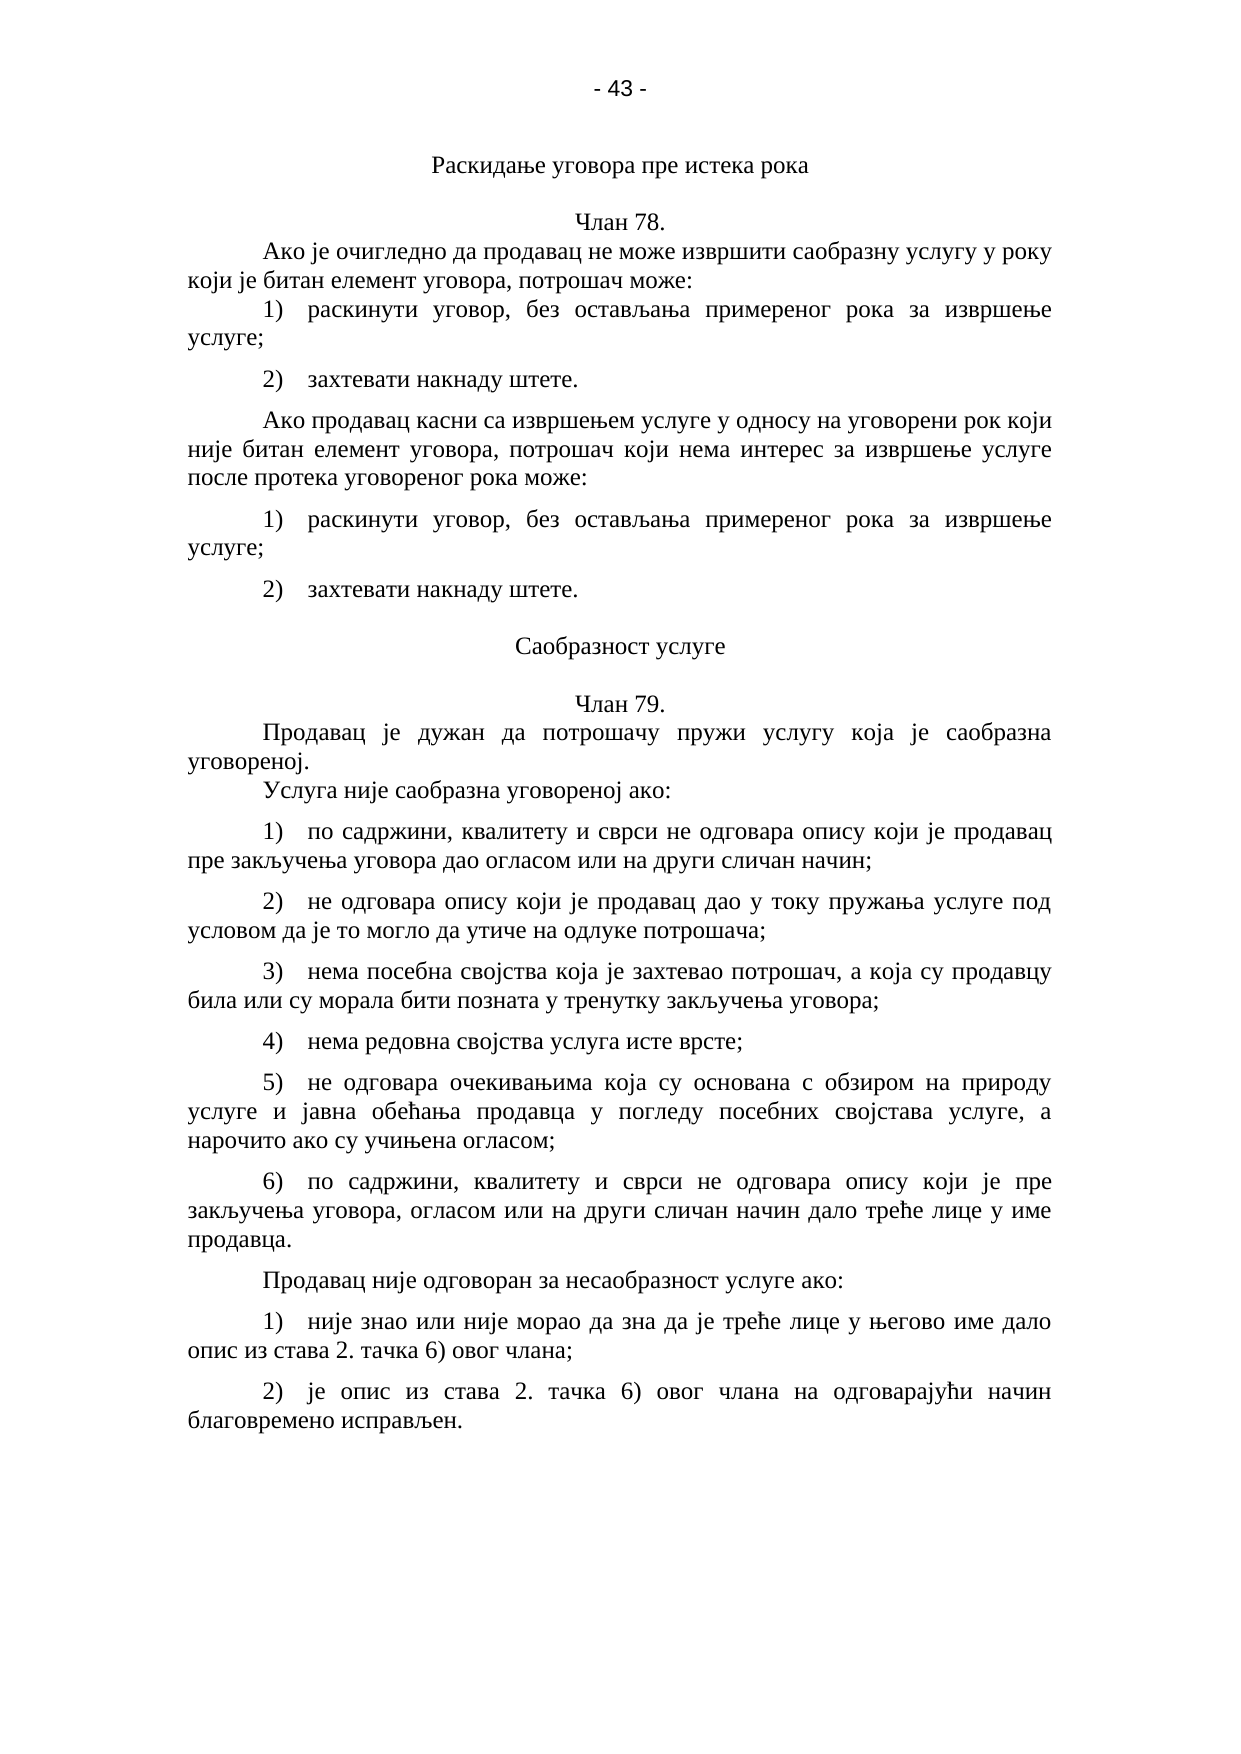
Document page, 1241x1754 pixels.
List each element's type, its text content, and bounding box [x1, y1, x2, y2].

list по садржини, квалитету и сврси не одговара опису који је пре закључења уговора, огласом или на други сличан начин дало треће лице у име продавца. [187, 1166, 1053, 1252]
text Саобразност услуге [262, 631, 978, 660]
text Ако продавац касни са извршењем услуге у односу на уговорени рок који није битан елемент уговора, потрошач који нема интерес за извршење услуге после протека уговореног рока може: [187, 405, 1053, 491]
list захтевати накнаду штете. [187, 574, 1053, 602]
list нема редовна својства услуга исте врсте; [187, 1026, 1053, 1055]
list нема посебна својства која је захтевао потрошач, а која су продавцу била или су морала бити позната у тренутку закључења уговора; [187, 956, 1053, 1014]
list по садржини, квалитету и сврси не одговара опису који је продавац пре закључења уговора дао огласом или на други сличан начин; [187, 816, 1053, 874]
text Ако је очигледно да продавац не може извршити саобразну услугу у року који је битан елемент уговора, потрошач може: [187, 236, 1053, 294]
list не одговара очекивањима која су основана с обзиром на природу услуге и јавна обећања продавца у погледу посебних својстава услуге, а нарочито ако су учињена огласом; [187, 1067, 1053, 1154]
text Члан 78. [262, 207, 978, 236]
text Продавац је дужан да потрошачу пружи услугу која је саобразна уговореној. [187, 717, 1053, 775]
list није знао или није морао да зна да је треће лице у његово име дало опис из става 2. тачка 6) овог члана; [187, 1306, 1053, 1364]
text Раскидање уговора пре истека рока [262, 150, 978, 179]
text Члан 79. [262, 689, 978, 717]
list је опис из става 2. тачка 6) овог члана на одговарајући начин благовремено исправљен. [187, 1376, 1053, 1434]
list не одговара опису који је продавац дао у току пружања услуге под условом да је то могло да утиче на одлуке потрошача; [187, 886, 1053, 944]
text Продавац није одговоран за несаобразност услуге ако: [187, 1265, 1053, 1294]
list раскинути уговор, без остављања примереног рока за извршење услуге; [187, 504, 1053, 561]
list захтевати накнаду штете. [187, 364, 1053, 392]
list раскинути уговор, без остављања примереног рока за извршење услуге; [187, 294, 1053, 351]
text Услуга није саобразна уговореној ако: [187, 775, 1053, 804]
